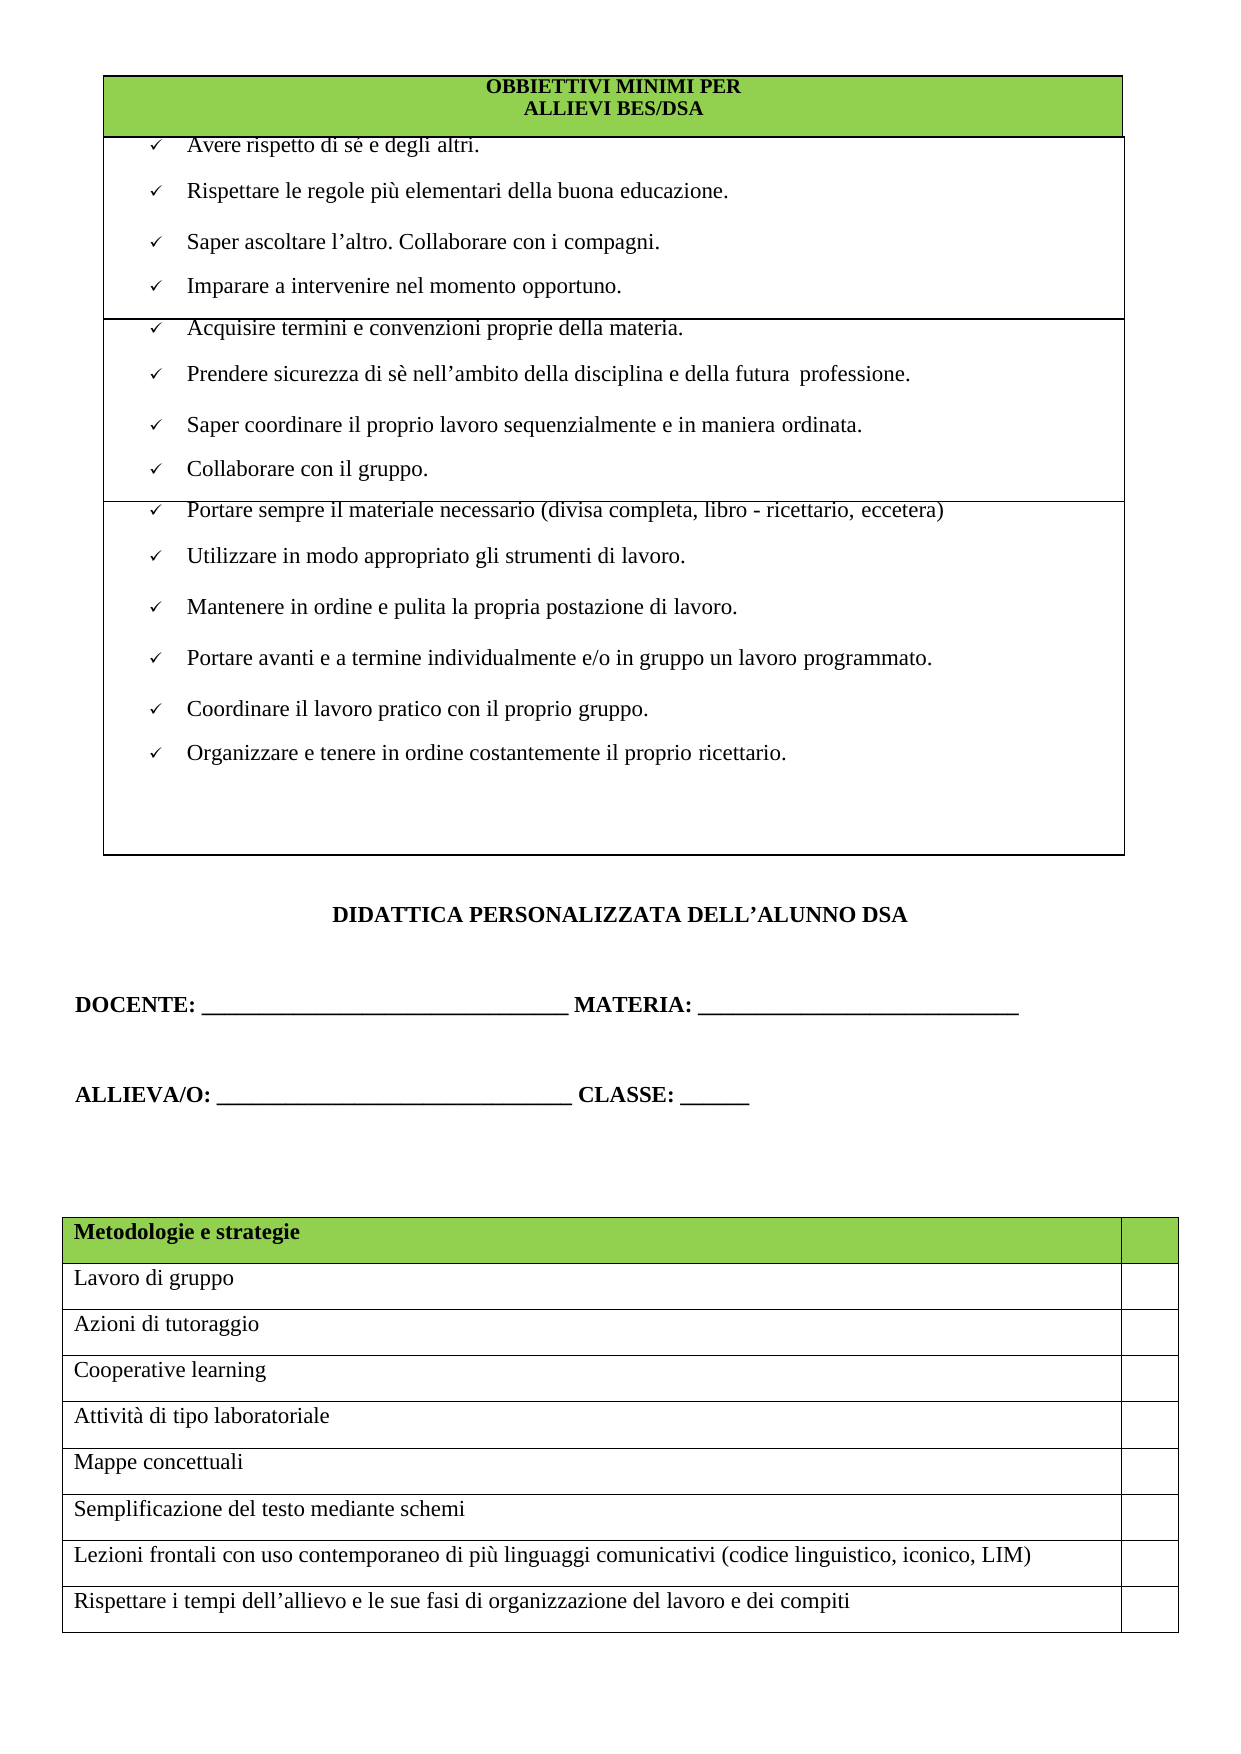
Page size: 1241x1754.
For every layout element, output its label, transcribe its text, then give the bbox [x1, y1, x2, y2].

table_cell Azioni di tutoraggio [63, 1310, 1121, 1355]
table_header Metodologie e strategie [63, 1218, 1121, 1263]
table_cell Attività di tipo laboratoriale [63, 1402, 1121, 1447]
text DIDATTICA PERSONALIZZATA DELL’ALUNNO DSA [75, 901, 1165, 927]
table_cell [1122, 1264, 1178, 1309]
table_cell [1122, 1310, 1178, 1355]
table_cell Lavoro di gruppo [63, 1264, 1121, 1309]
table_cell [1122, 1495, 1178, 1540]
table_cell Avere rispetto di sé e degli altri. Rispettare le regole più elementari della buona educazione. Saper ascoltare l’altro. Collaborare con i compagni. Imparare a intervenire nel momento opportuno. [104, 138, 1124, 318]
text ALLIEVA/O: _______________________________ CLASSE: ______ [75, 1081, 1165, 1108]
table_cell [1122, 1449, 1178, 1493]
table_cell Acquisire termini e convenzioni proprie della materia. Prendere sicurezza di sè nell’ambito della disciplina e della futura professione. Saper coordinare il proprio lavoro sequenzialmente e in maniera ordinata. Collaborare con il gruppo. [104, 320, 1124, 501]
table_cell [1122, 1356, 1178, 1401]
table_cell Cooperative learning [63, 1356, 1121, 1401]
table_header OBBIETTIVI MINIMI PER ALLIEVI BES/DSA [104, 77, 1122, 136]
table_cell [1122, 1402, 1178, 1447]
table_cell Lezioni frontali con uso contemporaneo di più linguaggi comunicativi (codice linguistico, iconico, LIM) [63, 1541, 1121, 1586]
table_cell Semplificazione del testo mediante schemi [63, 1495, 1121, 1540]
table_cell [1122, 1587, 1178, 1632]
table_cell Mappe concettuali [63, 1449, 1121, 1493]
table_cell Rispettare i tempi dell’allievo e le sue fasi di organizzazione del lavoro e dei compiti [63, 1587, 1121, 1632]
table_header [1122, 1218, 1178, 1263]
text DOCENTE: ________________________________ MATERIA: ____________________________ [75, 991, 1165, 1017]
table_cell Portare sempre il materiale necessario (divisa completa, libro - ricettario, eccetera) Utilizzare in modo appropriato gli strumenti di lavoro. Mantenere in ordine e pulita la propria postazione di lavoro. Portare avanti e a termine individualmente e/o in gruppo un lavoro programmato. Coordinare il lavoro pratico con il proprio gruppo. Organizzare e tenere in ordine costantemente il proprio ricettario. [104, 502, 1124, 854]
table_cell [1122, 1541, 1178, 1586]
